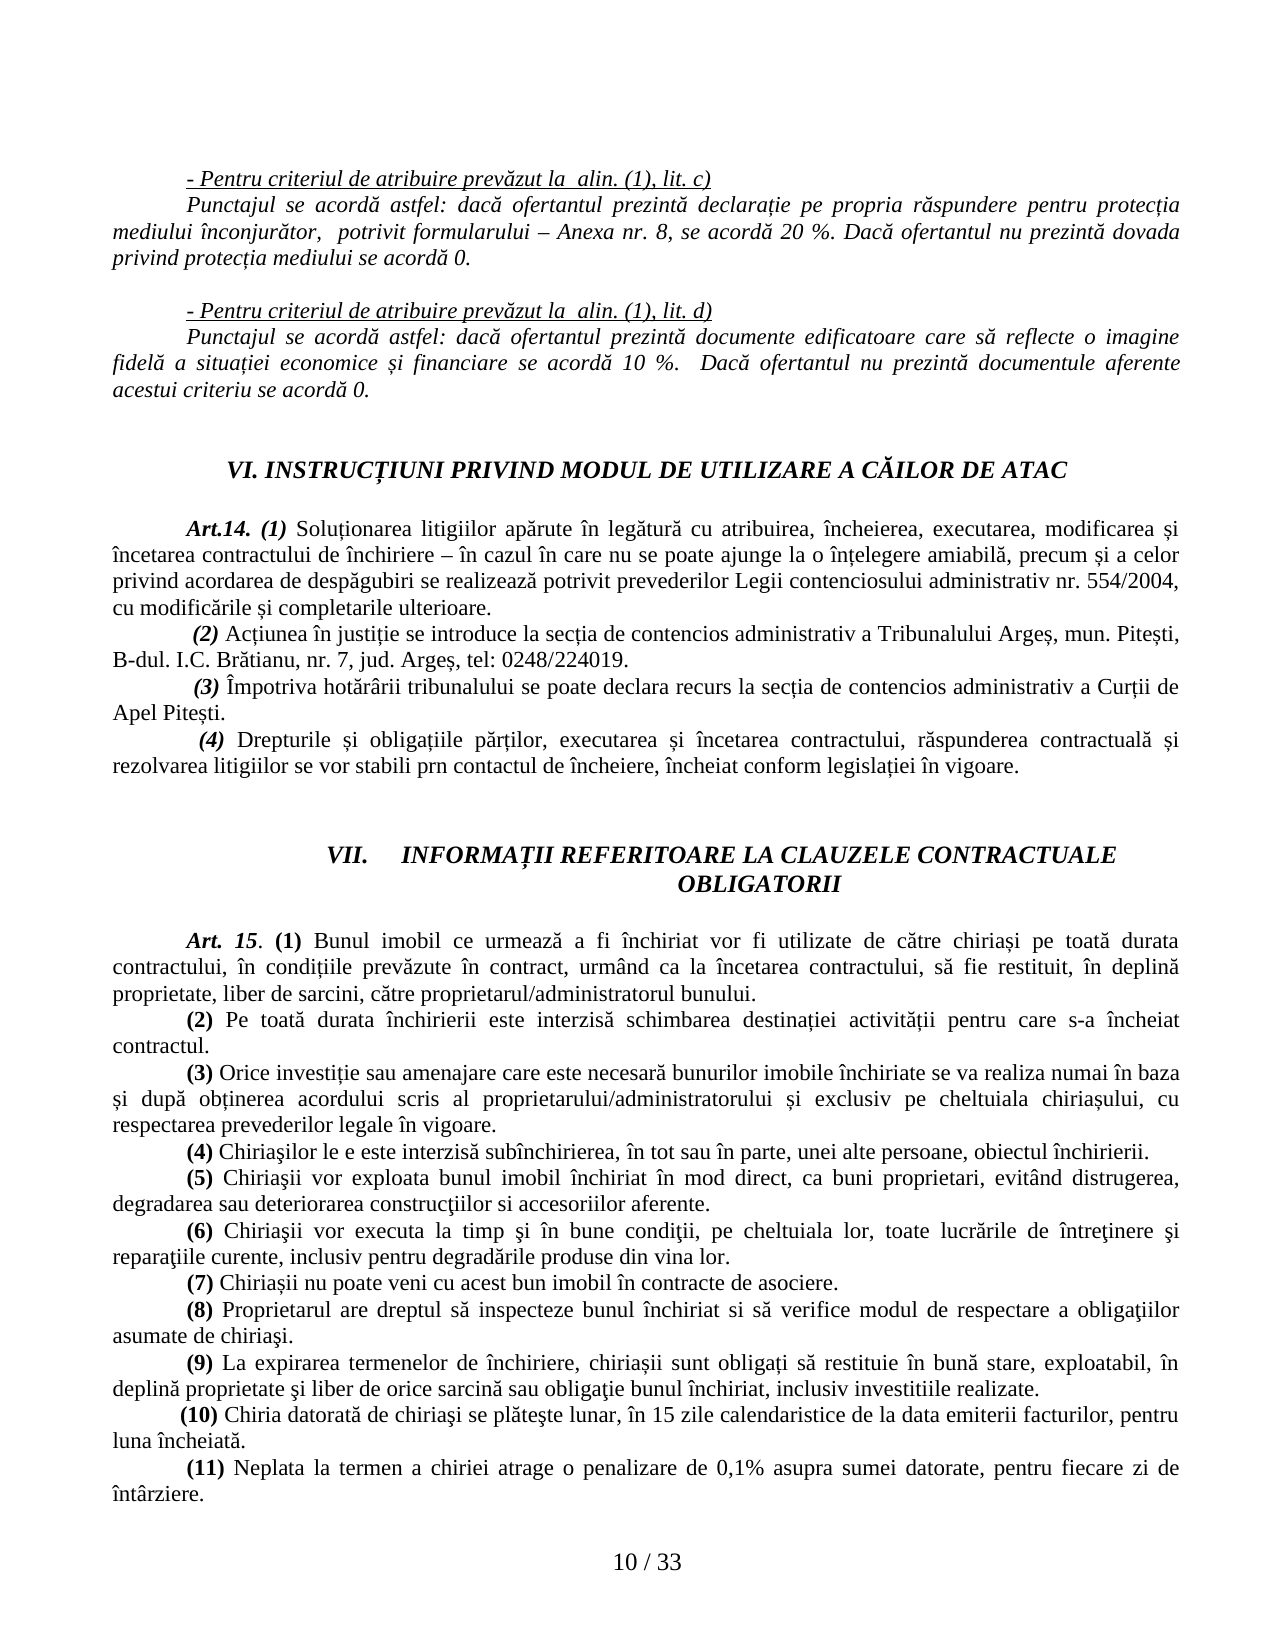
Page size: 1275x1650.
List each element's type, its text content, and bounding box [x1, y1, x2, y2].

text (5) Chiriaşii vor exploata bunul imobil închiriat în mod direct, ca buni proprietari, evitând distrugerea, degradarea sau deteriorarea construcţiilor si accesoriilor aferente. [112, 1164, 1181, 1217]
text (10) Chiria datorată de chiriaşi se plăteşte lunar, în 15 zile calendaristice de la data emiterii facturilor, pentru luna încheiată. [112, 1401, 1181, 1454]
text (3) Împotriva hotărârii tribunalului se poate declara recurs la secția de contencios administrativ a Curții de Apel Pitești. [112, 673, 1181, 726]
text (4) Chiriaşilor le e este interzisă subînchirierea, în tot sau în parte, unei alte persoane, obiectul închirierii. [112, 1138, 1181, 1164]
text Art.14. (1) Soluționarea litigiilor apărute în legătură cu atribuirea, încheierea, executarea, modificarea și încetarea contractului de închiriere – în cazul în care nu se poate ajunge la o înțelegere amiabilă, precum și a celor privind acordarea de despăgubiri se realizează potrivit prevederilor Legii contenciosului administrativ nr. 554/2004, cu modificările și completarile ulterioare. [112, 515, 1181, 620]
text (7) Chiriașii nu poate veni cu acest bun imobil în contracte de asociere. [112, 1269, 1181, 1296]
text (4) Drepturile și obligațiile părților, executarea și încetarea contractului, răspunderea contractuală și rezolvarea litigiilor se vor stabili prn contactul de încheiere, încheiat conform legislației în vigoare. [112, 726, 1181, 778]
list INFORMAȚII REFERITOARE LA CLAUZELE CONTRACTUALE OBLIGATORII [262, 841, 1181, 898]
text Punctajul se acordă astfel: dacă ofertantul prezintă documente edificatoare care să reflecte o imagine fidelă a situației economice și financiare se acordă 10 %. Dacă ofertantul nu prezintă documentule aferente acestui criteriu se acordă 0. [112, 323, 1181, 402]
text - Pentru criteriul de atribuire prevăzut la alin. (1), lit. c) [112, 165, 1181, 191]
text (9) La expirarea termenelor de închiriere, chiriașii sunt obligați să restituie în bună stare, exploatabil, în deplină proprietate şi liber de orice sarcină sau obligaţie bunul închiriat, inclusiv investitiile realizate. [112, 1348, 1181, 1401]
text (3) Orice investiție sau amenajare care este necesară bunurilor imobile închiriate se va realiza numai în baza și după obținerea acordului scris al proprietarului/administratorului și exclusiv pe cheltuiala chiriașului, cu respectarea prevederilor legale în vigoare. [112, 1059, 1181, 1138]
text VI. INSTRUCȚIUNI PRIVIND MODUL DE UTILIZARE A CĂILOR DE ATAC [112, 455, 1181, 484]
text Art. 15. (1) Bunul imobil ce urmează a fi închiriat vor fi utilizate de către chiriași pe toată durata contractului, în condițiile prevăzute în contract, urmând ca la încetarea contractului, să fie restituit, în deplină proprietate, liber de sarcini, către proprietarul/administratorul bunului. [112, 927, 1181, 1006]
text Punctajul se acordă astfel: dacă ofertantul prezintă declarație pe propria răspundere pentru protecția mediului înconjurător, potrivit formularului – Anexa nr. 8, se acordă 20 %. Dacă ofertantul nu prezintă dovada privind protecția mediului se acordă 0. [112, 191, 1181, 270]
text (2) Acțiunea în justiție se introduce la secția de contencios administrativ a Tribunalului Argeș, mun. Pitești, B-dul. I.C. Brătianu, nr. 7, jud. Argeș, tel: 0248/224019. [112, 620, 1181, 673]
text (6) Chiriaşii vor executa la timp şi în bune condiţii, pe cheltuiala lor, toate lucrările de întreţinere şi reparaţiile curente, inclusiv pentru degradările produse din vina lor. [112, 1217, 1181, 1269]
text (2) Pe toată durata închirierii este interzisă schimbarea destinației activității pentru care s-a încheiat contractul. [112, 1006, 1181, 1059]
text (8) Proprietarul are dreptul să inspecteze bunul închiriat si să verifice modul de respectare a obligaţiilor asumate de chiriaşi. [112, 1296, 1181, 1348]
text - Pentru criteriul de atribuire prevăzut la alin. (1), lit. d) [112, 297, 1181, 323]
text (11) Neplata la termen a chiriei atrage o penalizare de 0,1% asupra sumei datorate, pentru fiecare zi de întârziere. [112, 1454, 1181, 1507]
